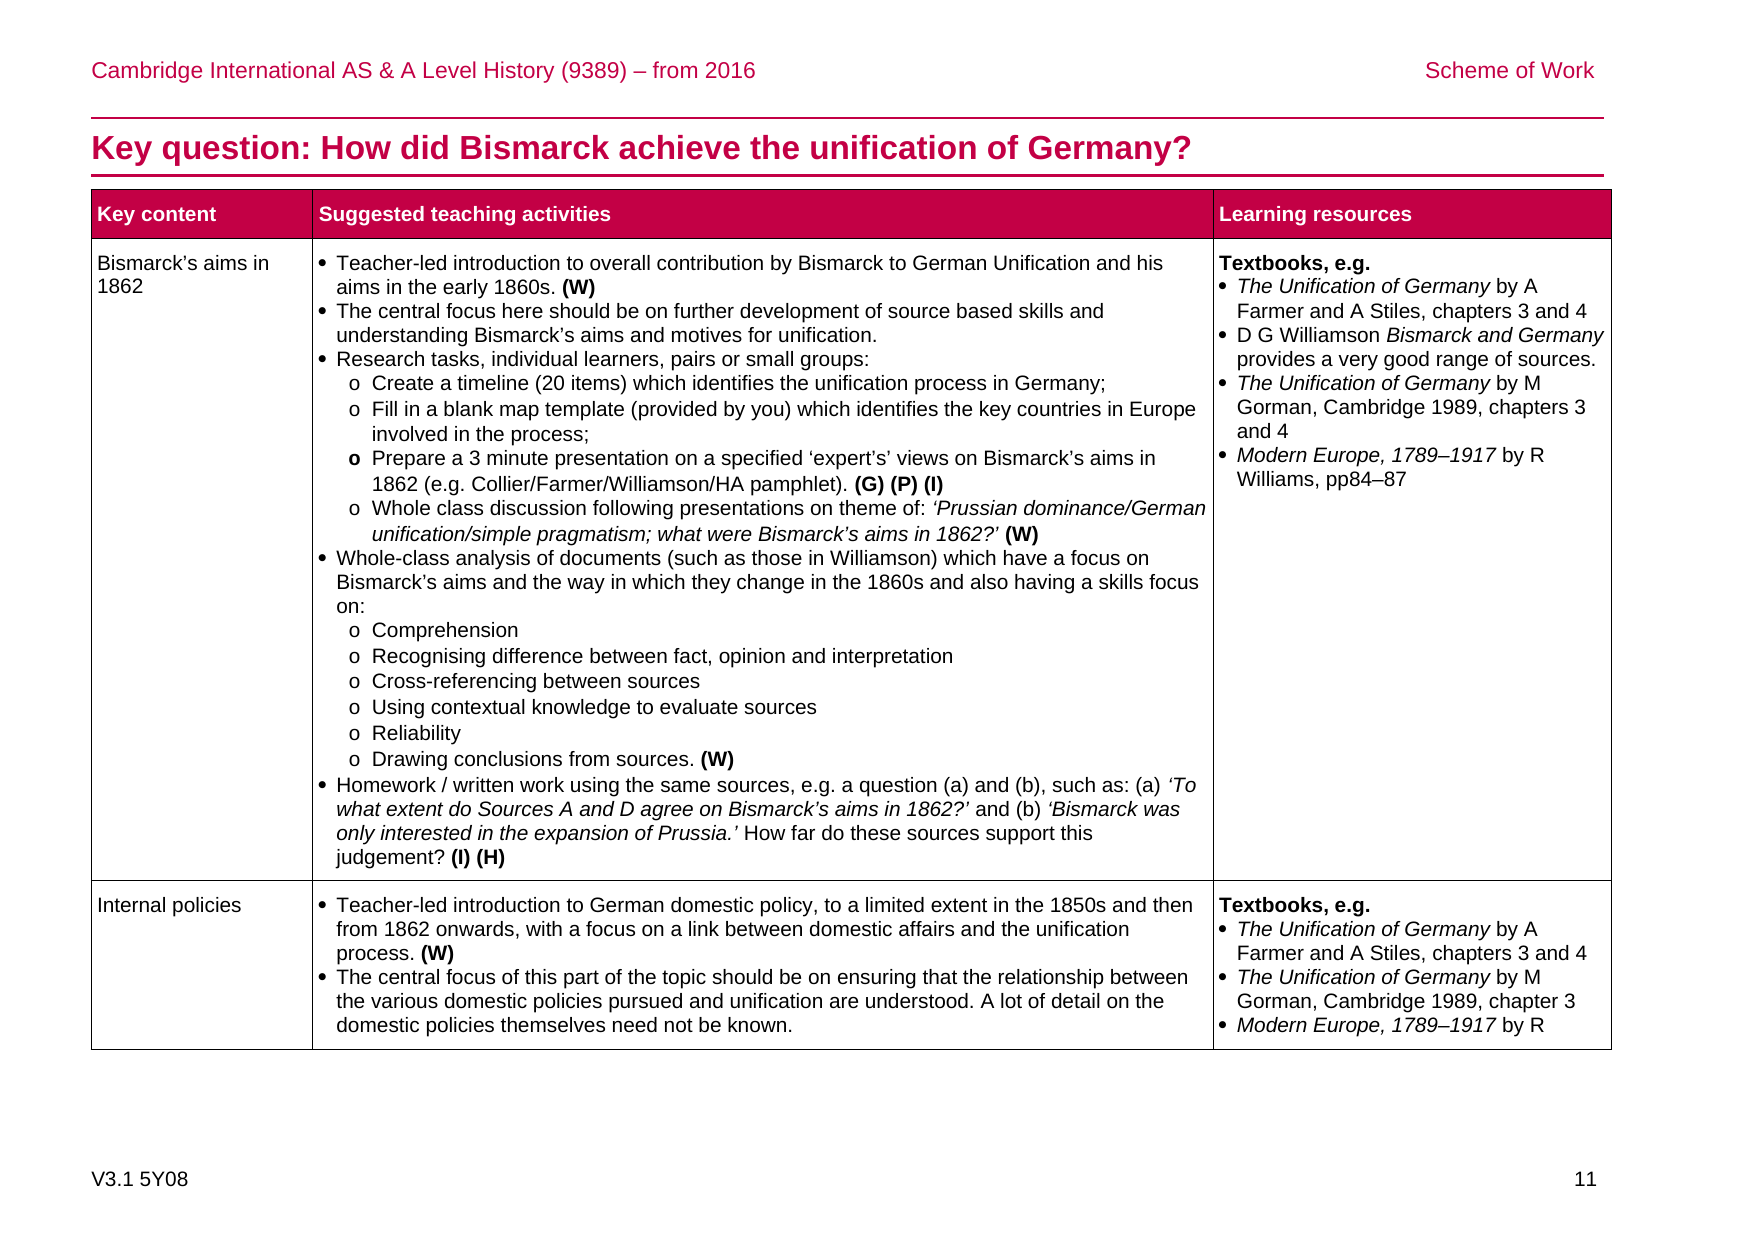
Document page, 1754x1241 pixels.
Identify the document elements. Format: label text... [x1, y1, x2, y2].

table_cell Textbooks, e.g. The Unification of Germany by A Farmer and A Stiles, chapters 3 and 4 D G Williamson Bismarck and Germany provides a very good range of sources. The Unification of Germany by M Gorman, Cambridge 1989, chapters 3 and 4 Modern Europe, 1789–1917 by R Williams, pp84–87 [1214, 239, 1611, 880]
table_header Key content [92, 190, 312, 238]
table_cell Teacher-led introduction to overall contribution by Bismarck to German Unification and his aims in the early 1860s. (W) The central focus here should be on further development of source based skills and understanding Bismarck’s aims and motives for unification. Research tasks, individual learners, pairs or small groups: Create a timeline (20 items) which identifies the unification process in Germany; Fill in a blank map template (provided by you) which identifies the key countries in Europe involved in the process; Prepare a 3 minute presentation on a specified ‘expert’s’ views on Bismarck’s aims in 1862 (e.g. Collier/Farmer/Williamson/HA pamphlet). (G) (P) (I) Whole class discussion following presentations on theme of: ‘Prussian dominance/German unification/simple pragmatism; what were Bismarck’s aims in 1862?’ (W) Whole-class analysis of documents (such as those in Williamson) which have a focus on Bismarck’s aims and the way in which they change in the 1860s and also having a skills focus on: Comprehension Recognising difference between fact, opinion and interpretation Cross-referencing between sources Using contextual knowledge to evaluate sources Reliability Drawing conclusions from sources. (W) Homework / written work using the same sources, e.g. a question (a) and (b), such as: (a) ‘To what extent do Sources A and D agree on Bismarck’s aims in 1862?’ and (b) ‘Bismarck was only interested in the expansion of Prussia.’ How far do these sources support this judgement? (I) (H) [313, 239, 1213, 880]
subtitle Key question: How did Bismarck achieve the unification of Germany? [91, 119, 1604, 174]
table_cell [313, 881, 1213, 1049]
table_cell Bismarck’s aims in 1862 [92, 239, 312, 880]
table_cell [1214, 881, 1611, 1049]
table_header Learning resources [1214, 190, 1611, 238]
table_header Suggested teaching activities [313, 190, 1213, 238]
table_cell Internal policies [92, 881, 312, 1049]
